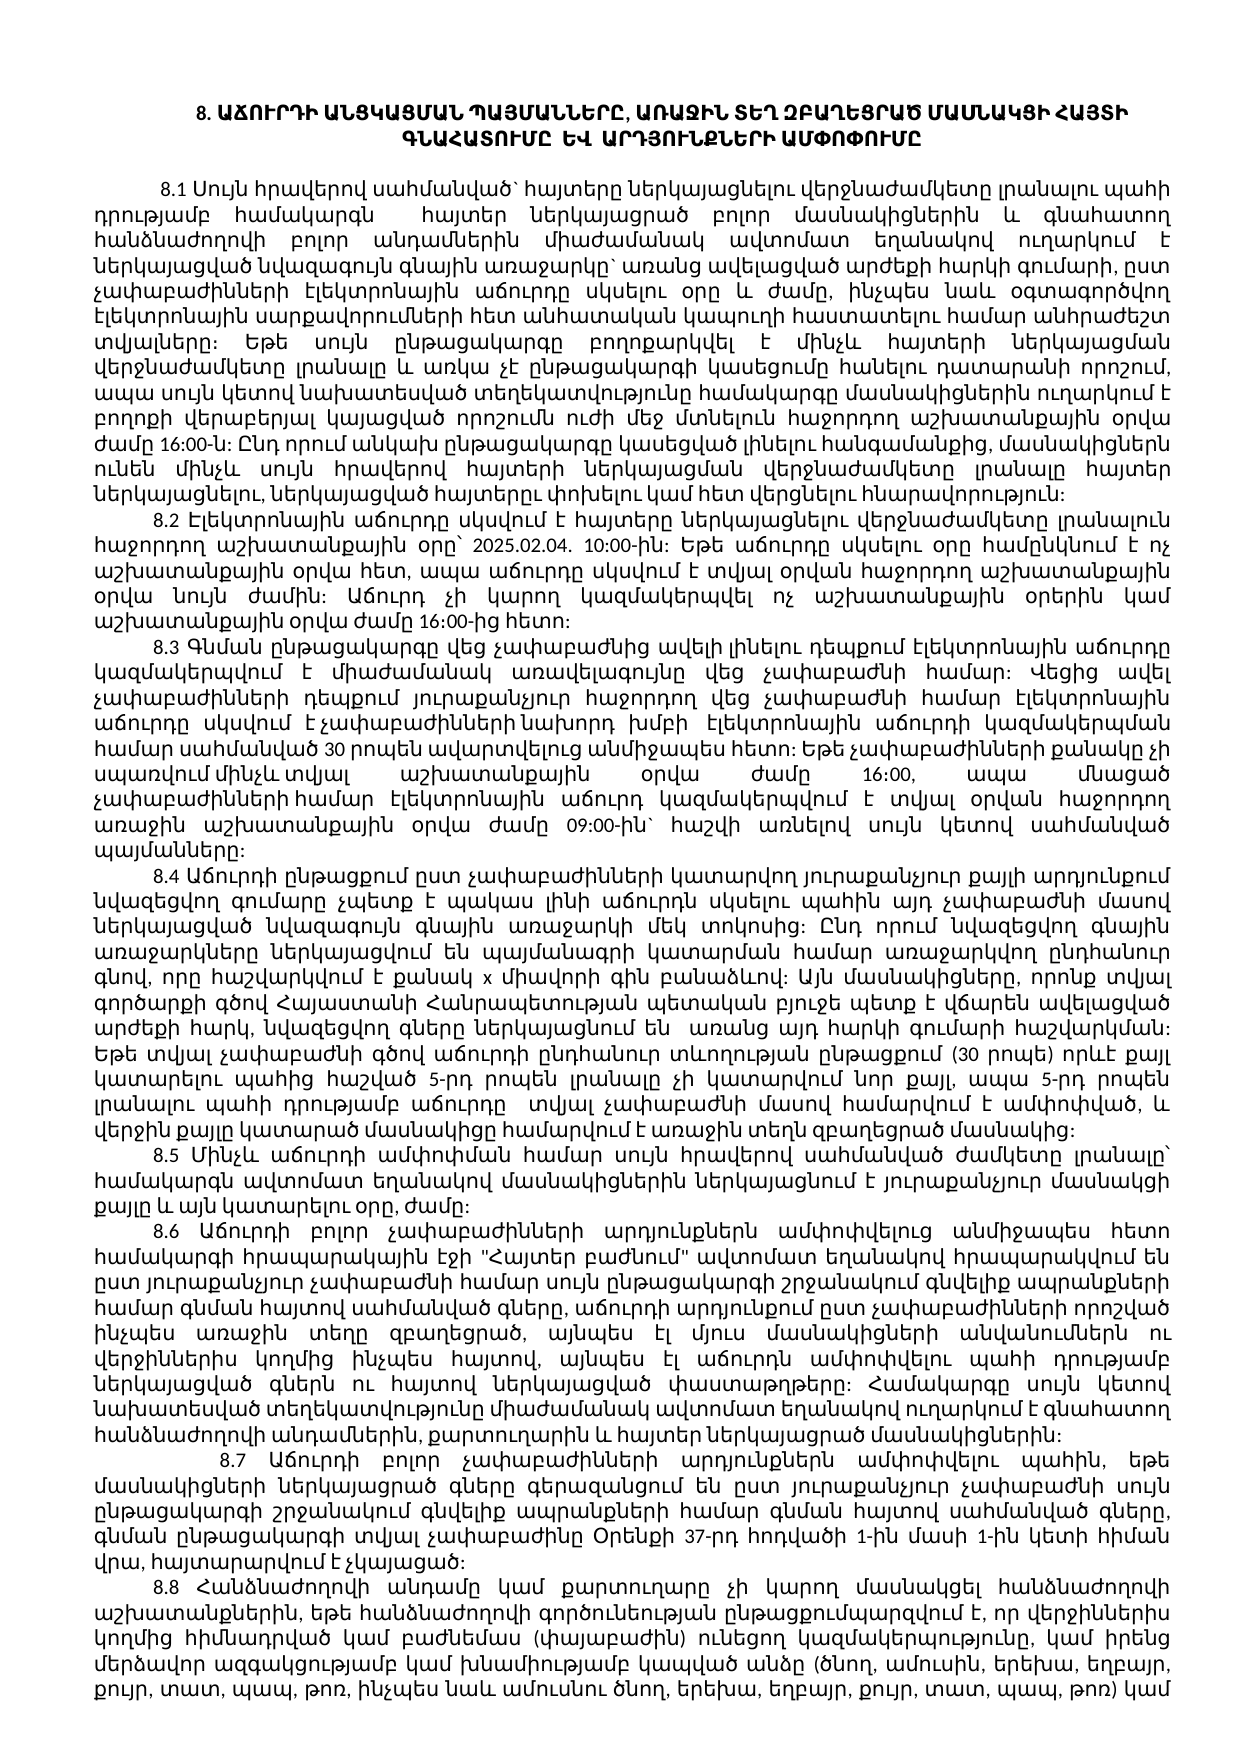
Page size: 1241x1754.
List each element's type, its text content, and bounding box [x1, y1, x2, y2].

text 8. ԱՃՈՒՐԴԻ ԱՆՑԿԱՑՄԱՆ ՊԱՅՄԱՆՆԵՐԸ, ԱՌԱՋԻՆ ՏԵՂ ԶԲԱՂԵՑՐԱԾ ՄԱՍՆԱԿՑԻ ՀԱՅՏԻ [94, 100, 1171, 126]
text 8.3 Գնման ընթացակարգը վեց չափաբաժնից ավելի լինելու դեպքում էլեկտրոնային աճուրդը կազմակերպվում է միաժամանակ առավելագույնը վեց չափաբաժնի համար: Վեցից ավել չափաբաժինների դեպքում յուրաքանչյուր հաջորդող վեց չափաբաժնի համար էլեկտրոնային աճուրդը սկսվում է չափաբաժինների նախորդ խմբի էլեկտրոնային աճուրդի կազմակերպման համար սահմանված 30 րոպեն ավարտվելուց անմիջապես հետո: Եթե չափաբաժինների քանակը չի սպառվում մինչև տվյալ աշխատանքային օրվա ժամը 16։00, ապա մնացած չափաբաժինների համար էլեկտրոնային աճուրդ կազմակերպվում է տվյալ օրվան հաջորդող առաջին աշխատանքային օրվա ժամը 09:00-ին` հաշվի առնելով սույն կետով սահմանված պայմանները: [94, 634, 1171, 863]
text 8.7 Աճուրդի բոլոր չափաբաժինների արդյունքներն ամփոփվելու պահին, եթե մասնակիցների ներկայացրած գները գերազանցում են ըստ յուրաքանչյուր չափաբաժնի սույն ընթացակարգի շրջանակում գնվելիք ապրանքների համար գնման հայտով սահմանված գները, գնման ընթացակարգի տվյալ չափաբաժինը Օրենքի 37-րդ հոդվածի 1-ին մասի 1-ին կետի հիման վրա, հայտարարվում է չկայացած: [94, 1447, 1171, 1574]
text 8.2 Էլեկտրոնային աճուրդը սկսվում է հայտերը ներկայացնելու վերջնաժամկետը լրանալուն հաջորդող աշխատանքային օրը՝ 2025.02.04. 10:00 -ին: Եթե աճուրդը սկսելու օրը համընկնում է ոչ աշխատանքային օրվա հետ, ապա աճուրդը սկսվում է տվյալ օրվան հաջորդող աշխատանքային օրվա նույն ժամին: Աճուրդ չի կարող կազմակերպվել ոչ աշխատանքային օրերին կամ աշխատանքային օրվա ժամը 16։00-ից հետո: [94, 507, 1171, 634]
text 8.1 Սույն հրավերով սահմանված` հայտերը ներկայացնելու վերջնաժամկետը լրանալու պահի դրությամբ համակարգն հայտեր ներկայացրած բոլոր մասնակիցներին և գնահատող հանձնաժողովի բոլոր անդամներին միաժամանակ ավտոմատ եղանակով ուղարկում է ներկայացված նվազագույն գնային առաջարկը` առանց ավելացված արժեքի հարկի գումարի, ըստ չափաբաժինների էլեկտրոնային աճուրդը սկսելու օրը և ժամը, ինչպես նաև օգտագործվող էլեկտրոնային սարքավորումների հետ անհատական կապուղի հաստատելու համար անհրաժեշտ տվյալները։ Եթե սույն ընթացակարգը բողոքարկվել է մինչև հայտերի ներկայացման վերջնաժամկետը լրանալը և առկա չէ ընթացակարգի կասեցումը հանելու դատարանի որոշում, ապա սույն կետով նախատեսված տեղեկատվությունը համակարգը մասնակիցներին ուղարկում է բողոքի վերաբերյալ կայացված որոշումն ուժի մեջ մտնելուն հաջորդող աշխատանքային օրվա ժամը 16:00-ն: Ընդ որում անկախ ընթացակարգը կասեցված լինելու հանգամանքից, մասնակիցներն ունեն մինչև սույն հրավերով հայտերի ներկայացման վերջնաժամկետը լրանալը հայտեր ներկայացնելու, ներկայացված հայտերըւ փոխելու կամ հետ վերցնելու հնարավորություն: [94, 177, 1171, 507]
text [94, 1574, 1171, 1702]
text 8.5 Մինչև աճուրդի ամփոփման համար սույն հրավերով սահմանված ժամկետը լրանալը՝ համակարգն ավտոմատ եղանակով մասնակիցներին ներկայացնում է յուրաքանչյուր մասնակցի քայլը և այն կատարելու օրը, ժամը: [94, 1142, 1171, 1219]
text 8.6 Աճուրդի բոլոր չափաբաժինների արդյունքներն ամփոփվելուց անմիջապես հետո համակարգի հրապարակային էջի "Հայտեր բաժնում" ավտոմատ եղանակով հրապարակվում են ըստ յուրաքանչյուր չափաբաժնի համար սույն ընթացակարգի շրջանակում գնվելիք ապրանքների համար գնման հայտով սահմանված գները, աճուրդի արդյունքում ըստ չափաբաժինների որոշված ինչպես առաջին տեղը զբաղեցրած, այնպես էլ մյուս մասնակիցների անվանումներն ու վերջիններիս կողմից ինչպես հայտով, այնպես էլ աճուրդն ամփոփվելու պահի դրությամբ ներկայացված գներն ու հայտով ներկայացված փաստաթղթերը: Համակարգը սույն կետով նախատեսված տեղեկատվությունը միաժամանակ ավտոմատ եղանակով ուղարկում է գնահատող հանձնաժողովի անդամներին, քարտուղարին և հայտեր ներկայացրած մասնակիցներին: [94, 1219, 1171, 1447]
text 8.4 Աճուրդի ընթացքում ըստ չափաբաժինների կատարվող յուրաքանչյուր քայլի արդյունքում նվազեցվող գումարը չպետք է պակաս լինի աճուրդն սկսելու պահին այդ չափաբաժնի մասով ներկայացված նվազագույն գնային առաջարկի մեկ տոկոսից: Ընդ որում նվազեցվող գնային առաջարկները ներկայացվում են պայմանագրի կատարման համար առաջարկվող ընդհանուր գնով, որը հաշվարկվում է քանակ x միավորի գին բանաձևով: Այն մասնակիցները, որոնք տվյալ գործարքի գծով Հայաստանի Հանրապետության պետական բյուջե պետք է վճարեն ավելացված արժեքի հարկ, նվազեցվող գները ներկայացնում են առանց այդ հարկի գումարի հաշվարկման: Եթե տվյալ չափաբաժնի գծով աճուրդի ընդհանուր տևողության ընթացքում (30 րոպե) որևէ քայլ կատարելու պահից հաշված 5-րդ րոպեն լրանալը չի կատարվում նոր քայլ, ապա 5-րդ րոպեն լրանալու պահի դրությամբ աճուրդը տվյալ չափաբաժնի մասով համարվում է ամփոփված, և վերջին քայլը կատարած մասնակիցը համարվում է առաջին տեղն զբաղեցրած մասնակից: [94, 863, 1171, 1142]
text ԳՆԱՀԱՏՈՒՄԸ ԵՎ ԱՐԴՅՈՒՆՔՆԵՐԻ ԱՄՓՈՓՈՒՄԸ [94, 126, 1171, 151]
